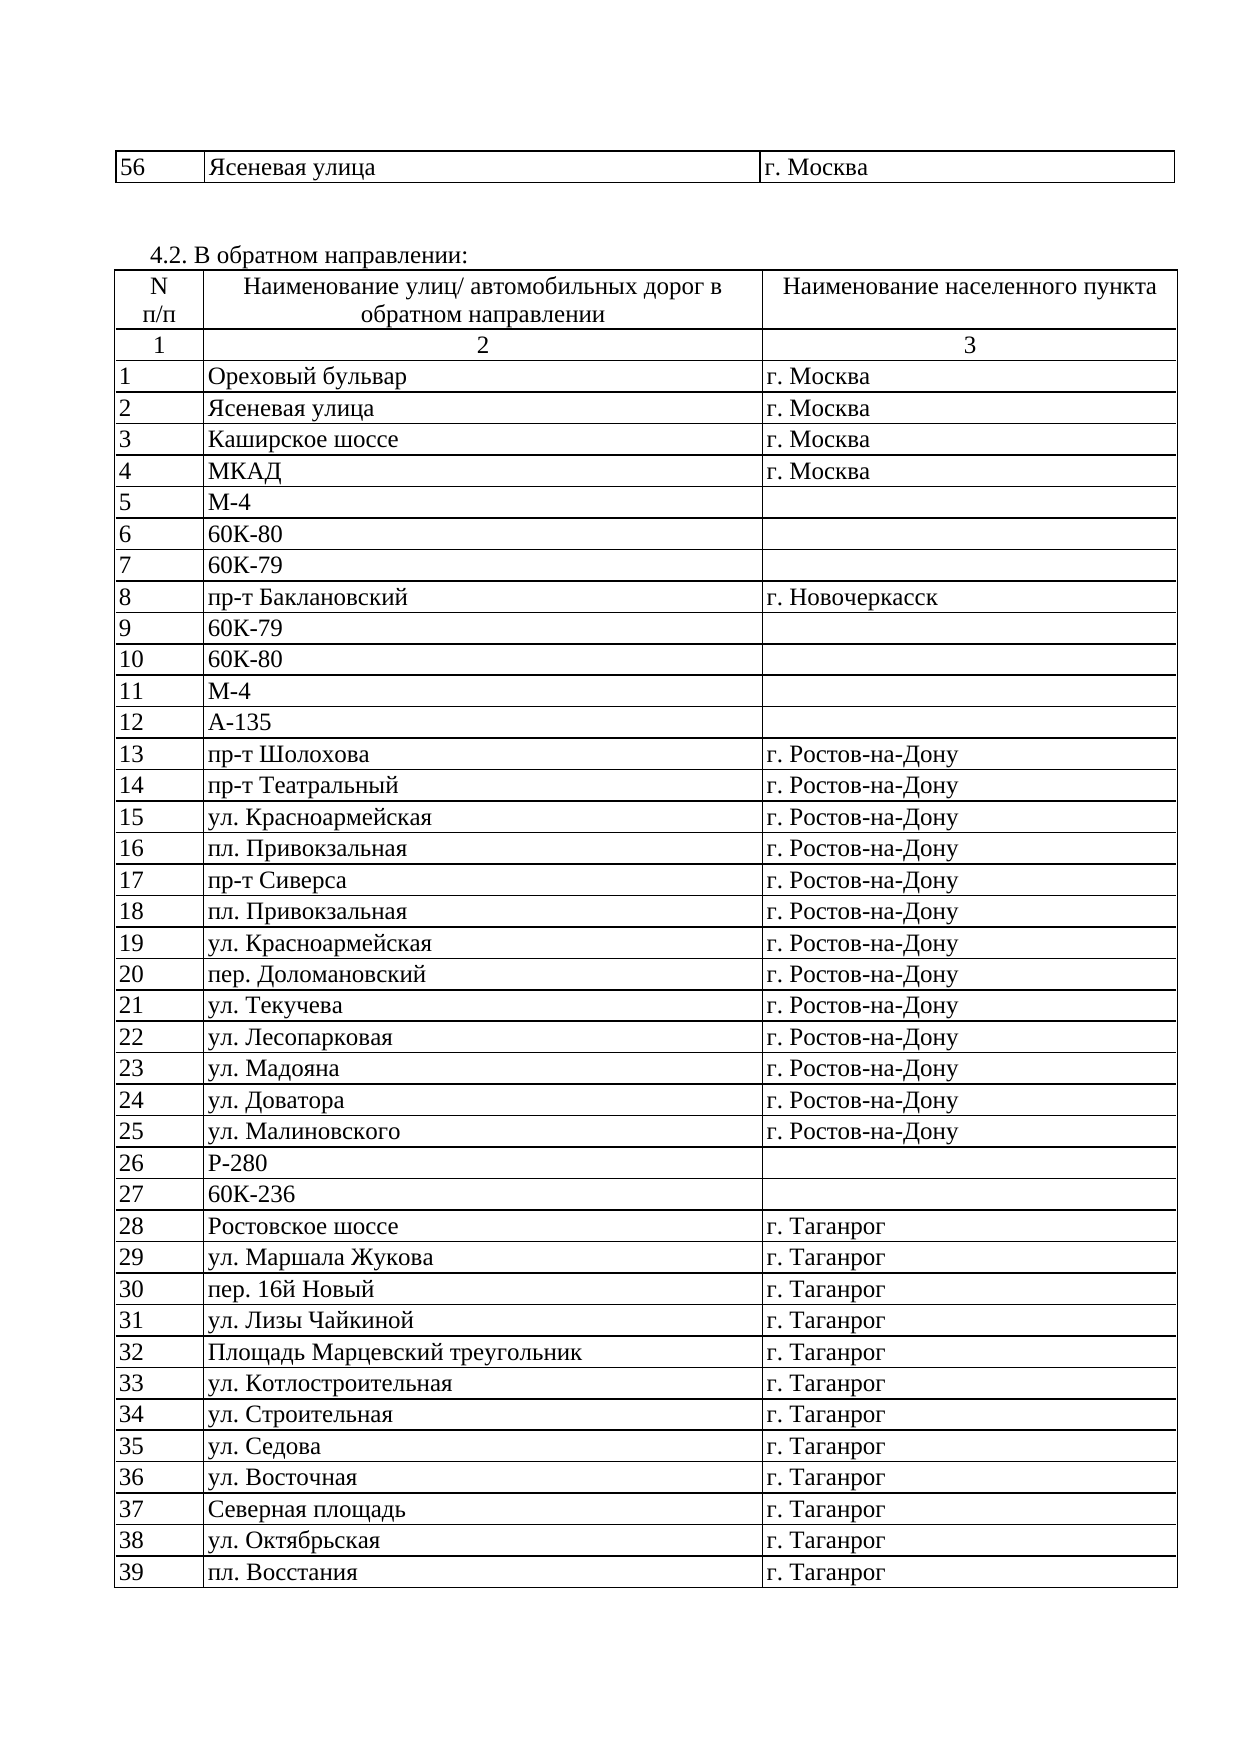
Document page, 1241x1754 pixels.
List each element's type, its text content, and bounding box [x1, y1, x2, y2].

table_cell пр-т Театральный [204, 770, 762, 800]
table_cell Р-280 [204, 1148, 762, 1178]
table_cell Площадь Марцевский треугольник [204, 1337, 762, 1366]
table_header Наименование улиц/ автомобильных дорог в обратном направлении [204, 271, 762, 328]
table_cell г. Москва [763, 423, 1177, 454]
table_cell пер. 16й Новый [204, 1274, 762, 1303]
table_cell Ореховый бульвар [204, 361, 762, 391]
table_cell ул. Мадояна [204, 1053, 762, 1083]
table_cell 33 [115, 1368, 203, 1398]
table_cell 4 [115, 455, 203, 486]
table_cell г. Ростов-на-Дону [763, 926, 1177, 957]
table_cell 60К-80 [204, 519, 762, 548]
table_cell пр-т Сиверса [204, 865, 762, 894]
table_cell 6 [115, 518, 203, 548]
table_cell [763, 674, 1177, 706]
table_cell [763, 517, 1177, 548]
table_cell Ростовское шоссе [204, 1211, 762, 1241]
table_cell 35 [115, 1430, 203, 1461]
table_cell [763, 611, 1177, 643]
table_cell Ясеневая улица [204, 393, 762, 423]
table_cell г. Ростов-на-Дону [763, 800, 1177, 832]
table_cell Северная площадь [204, 1494, 762, 1524]
table_cell [763, 706, 1177, 737]
table_cell 27 [115, 1179, 203, 1209]
table_cell г. Ростов-на-Дону [763, 863, 1177, 894]
table_cell г. Ростов-на-Дону [763, 1115, 1177, 1146]
table_cell 14 [115, 770, 203, 800]
table_cell ул. Маршала Жукова [204, 1242, 762, 1272]
table_cell г. Москва [763, 454, 1177, 486]
table_cell 22 [115, 1021, 203, 1052]
table_cell 37 [115, 1493, 203, 1524]
table_cell 2 [204, 330, 762, 360]
table_cell г. Таганрог [763, 1241, 1177, 1272]
table_cell 3 [763, 328, 1177, 360]
table_cell 13 [115, 738, 203, 769]
table_cell 31 [115, 1305, 203, 1335]
table_cell 23 [115, 1053, 203, 1083]
table_cell 16 [115, 833, 203, 863]
table_cell 8 [115, 581, 203, 611]
table_cell ул. Красноармейская [204, 928, 762, 957]
table_cell [763, 486, 1177, 517]
table_cell г. Таганрог [763, 1555, 1177, 1587]
table_cell ул. Октябрьская [204, 1525, 762, 1555]
table_cell [763, 1178, 1177, 1209]
table_cell 15 [115, 801, 203, 832]
table_cell ул. Текучева [204, 991, 762, 1020]
table_cell г. Новочеркасск [763, 580, 1177, 611]
table_cell 60К-80 [204, 645, 762, 674]
table_cell г. Москва [763, 391, 1177, 423]
table_cell г. Таганрог [763, 1429, 1177, 1461]
table_cell 17 [115, 864, 203, 894]
table_cell г. Таганрог [763, 1461, 1177, 1492]
table_cell г. Ростов-на-Дону [763, 989, 1177, 1020]
table_cell ул. Лизы Чайкиной [204, 1305, 762, 1335]
table_cell г. Таганрог [763, 1492, 1177, 1524]
table_cell 21 [115, 990, 203, 1020]
table_cell 26 [115, 1147, 203, 1178]
table_cell А-135 [204, 707, 762, 737]
table_cell 32 [115, 1336, 203, 1366]
table_cell 34 [115, 1399, 203, 1429]
table_cell ул. Малиновского [204, 1116, 762, 1146]
table_cell г. Таганрог [763, 1366, 1177, 1398]
table_cell 18 [115, 896, 203, 926]
table_cell 60К-236 [204, 1179, 762, 1209]
table_cell [763, 549, 1177, 580]
table_cell г. Ростов-на-Дону [763, 1083, 1177, 1115]
table_cell г. Ростов-на-Дону [763, 737, 1177, 769]
table_cell [763, 643, 1177, 674]
table_cell 38 [115, 1525, 203, 1555]
table_cell г. Москва [763, 360, 1177, 391]
table_cell 28 [115, 1210, 203, 1241]
table_cell г. Ростов-на-Дону [763, 769, 1177, 800]
table_cell 19 [115, 927, 203, 957]
table_cell ул. Котлостроительная [204, 1368, 762, 1398]
table_cell 1 [115, 361, 203, 391]
table_cell 56 [117, 152, 204, 181]
text 4.2. В обратном направлении: [150, 241, 1090, 269]
table_cell М-4 [204, 487, 762, 517]
table_cell 30 [115, 1273, 203, 1303]
table_cell ул. Восточная [204, 1462, 762, 1492]
table_cell 29 [115, 1242, 203, 1272]
table_cell 20 [115, 959, 203, 989]
table_cell ул. Строительная [204, 1400, 762, 1429]
table_cell пл. Привокзальная [204, 833, 762, 863]
table_cell г. Москва [761, 152, 1174, 181]
table_cell г. Ростов-на-Дону [763, 1052, 1177, 1083]
table_cell г. Ростов-на-Дону [763, 1020, 1177, 1052]
table_cell [763, 1146, 1177, 1178]
table_cell г. Таганрог [763, 1398, 1177, 1429]
table_cell 36 [115, 1462, 203, 1492]
table_cell ул. Красноармейская [204, 802, 762, 832]
table_cell пл. Привокзальная [204, 896, 762, 926]
table_cell 39 [115, 1556, 203, 1587]
table_cell г. Таганрог [763, 1209, 1177, 1241]
table_cell г. Ростов-на-Дону [763, 895, 1177, 926]
table_cell ул. Доватора [204, 1085, 762, 1115]
table_cell г. Таганрог [763, 1304, 1177, 1335]
table_cell МКАД [204, 456, 762, 486]
table_cell 1 [115, 329, 203, 360]
table_cell 2 [115, 392, 203, 423]
table_cell г. Ростов-на-Дону [763, 832, 1177, 863]
table_cell 9 [115, 613, 203, 643]
table_cell ул. Седова [204, 1431, 762, 1461]
table_header N п/п [115, 271, 203, 328]
table_cell 25 [115, 1116, 203, 1146]
table_cell 24 [115, 1084, 203, 1115]
table_header Наименование населенного пункта [763, 271, 1177, 328]
table_cell пл. Восстания [204, 1557, 762, 1587]
table_cell 11 [115, 675, 203, 706]
table_cell М-4 [204, 676, 762, 706]
table_cell 3 [115, 424, 203, 454]
table_cell пер. Доломановский [204, 959, 762, 989]
table_cell Ясеневая улица [205, 152, 759, 181]
table_cell 5 [115, 487, 203, 517]
table_cell г. Ростов-на-Дону [763, 958, 1177, 989]
table_cell г. Таганрог [763, 1335, 1177, 1366]
table_cell ул. Лесопарковая [204, 1022, 762, 1052]
table_cell пр-т Шолохова [204, 739, 762, 769]
table_cell 60К-79 [204, 613, 762, 643]
table_cell г. Таганрог [763, 1272, 1177, 1303]
table_cell Каширское шоссе [204, 424, 762, 454]
table_cell пр-т Баклановский [204, 582, 762, 611]
table_cell г. Таганрог [763, 1524, 1177, 1555]
table_cell 10 [115, 644, 203, 674]
table_cell 7 [115, 550, 203, 580]
table_cell 60К-79 [204, 550, 762, 580]
table_cell 12 [115, 707, 203, 737]
